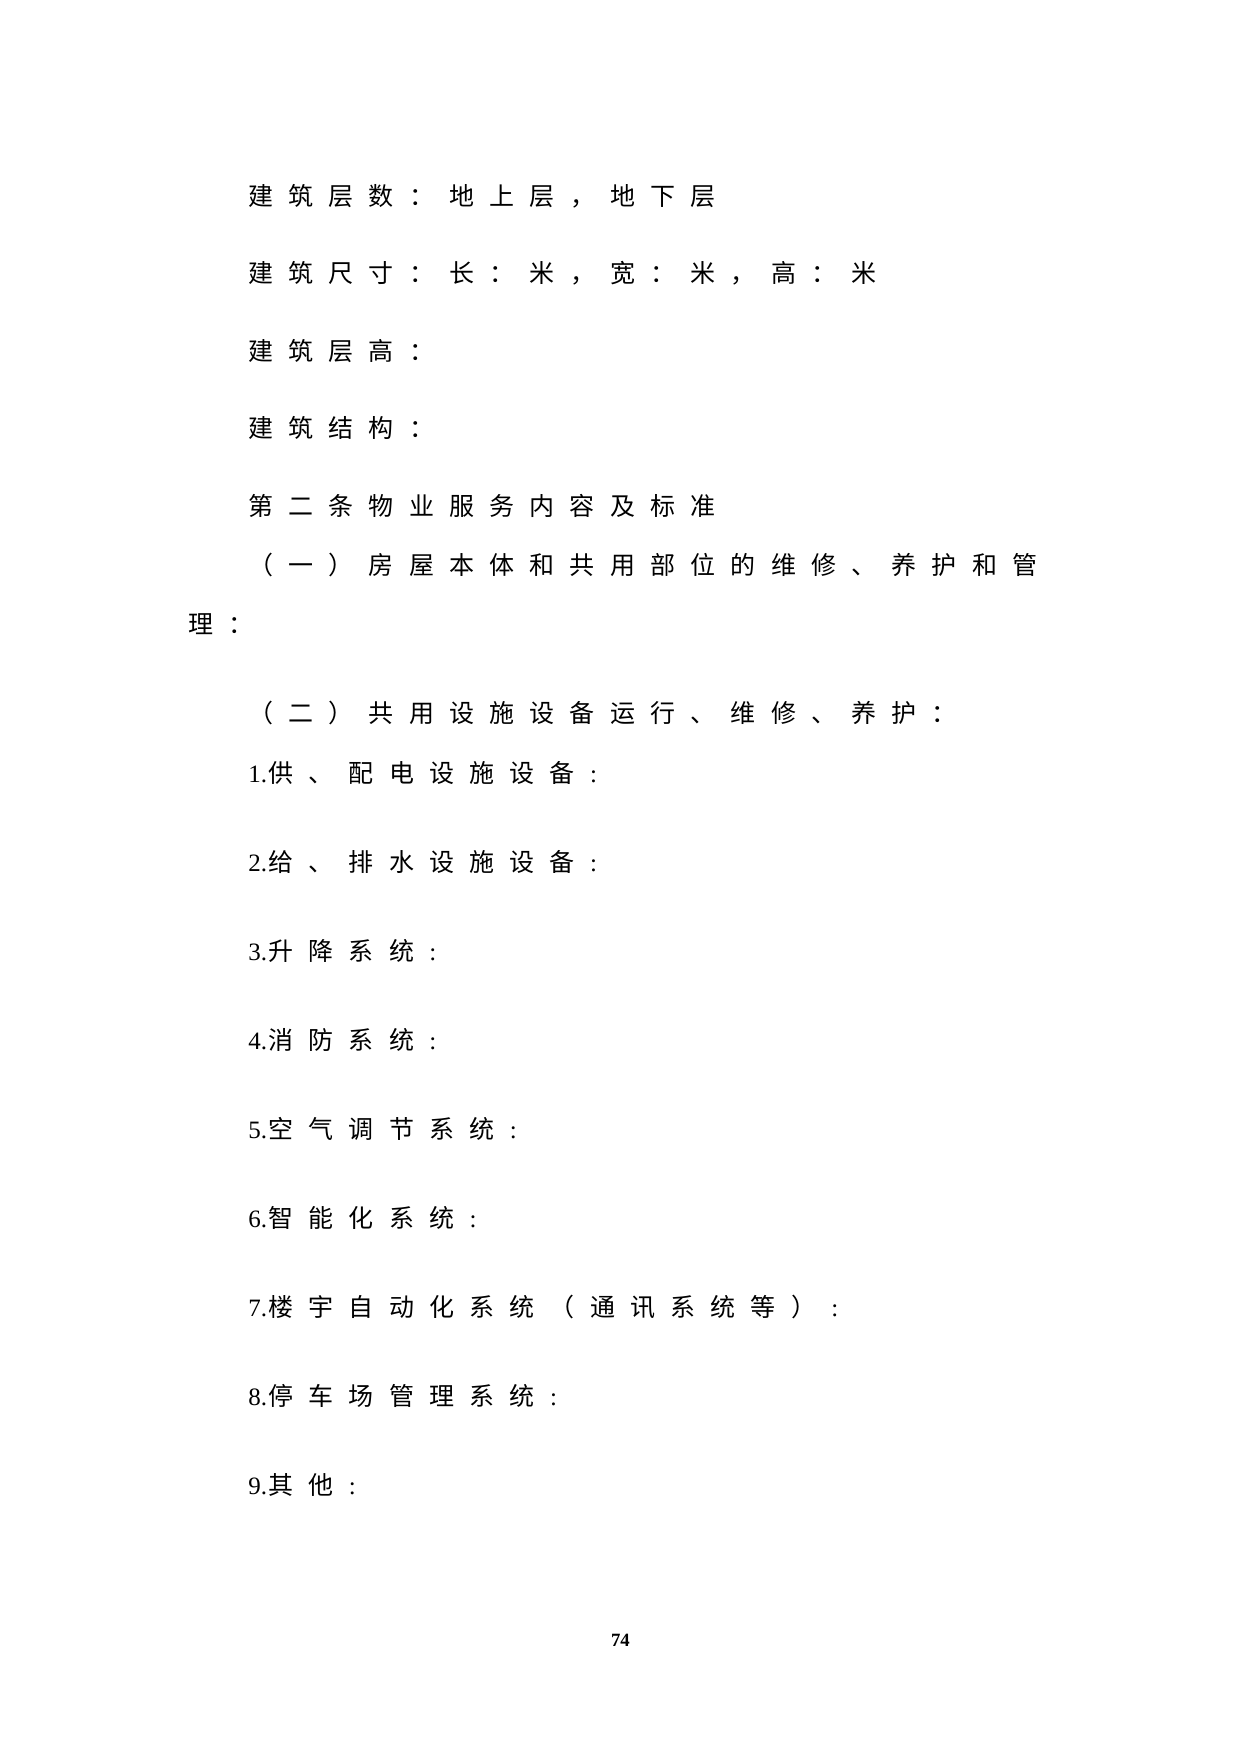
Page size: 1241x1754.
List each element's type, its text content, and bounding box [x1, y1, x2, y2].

text 1.供、配电设施设备: [188, 742, 1052, 801]
text 建筑尺寸：长：米，宽：米，高：米 [188, 242, 1052, 301]
text 第二条物业服务内容及标准 [188, 474, 1052, 534]
text 建筑结构： [188, 397, 1052, 456]
text 5.空气调节系统: [188, 1098, 1052, 1157]
text 6.智能化系统: [188, 1187, 1052, 1246]
text 9.其他: [188, 1454, 1052, 1513]
text 8.停车场管理系统: [188, 1365, 1052, 1424]
text 3.升降系统: [188, 920, 1052, 979]
text 建筑层高： [188, 319, 1052, 379]
text （二）共用设施设备运行、维修、养护： [188, 682, 1052, 742]
text 4.消防系统: [188, 1009, 1052, 1068]
text 2.给、排水设施设备: [188, 831, 1052, 890]
text 建筑层数：地上层，地下层 [188, 164, 1052, 224]
text 7.楼宇自动化系统（通讯系统等）: [188, 1276, 1052, 1335]
text （一）房屋本体和共用部位的维修、养护和管理： [188, 534, 1052, 653]
